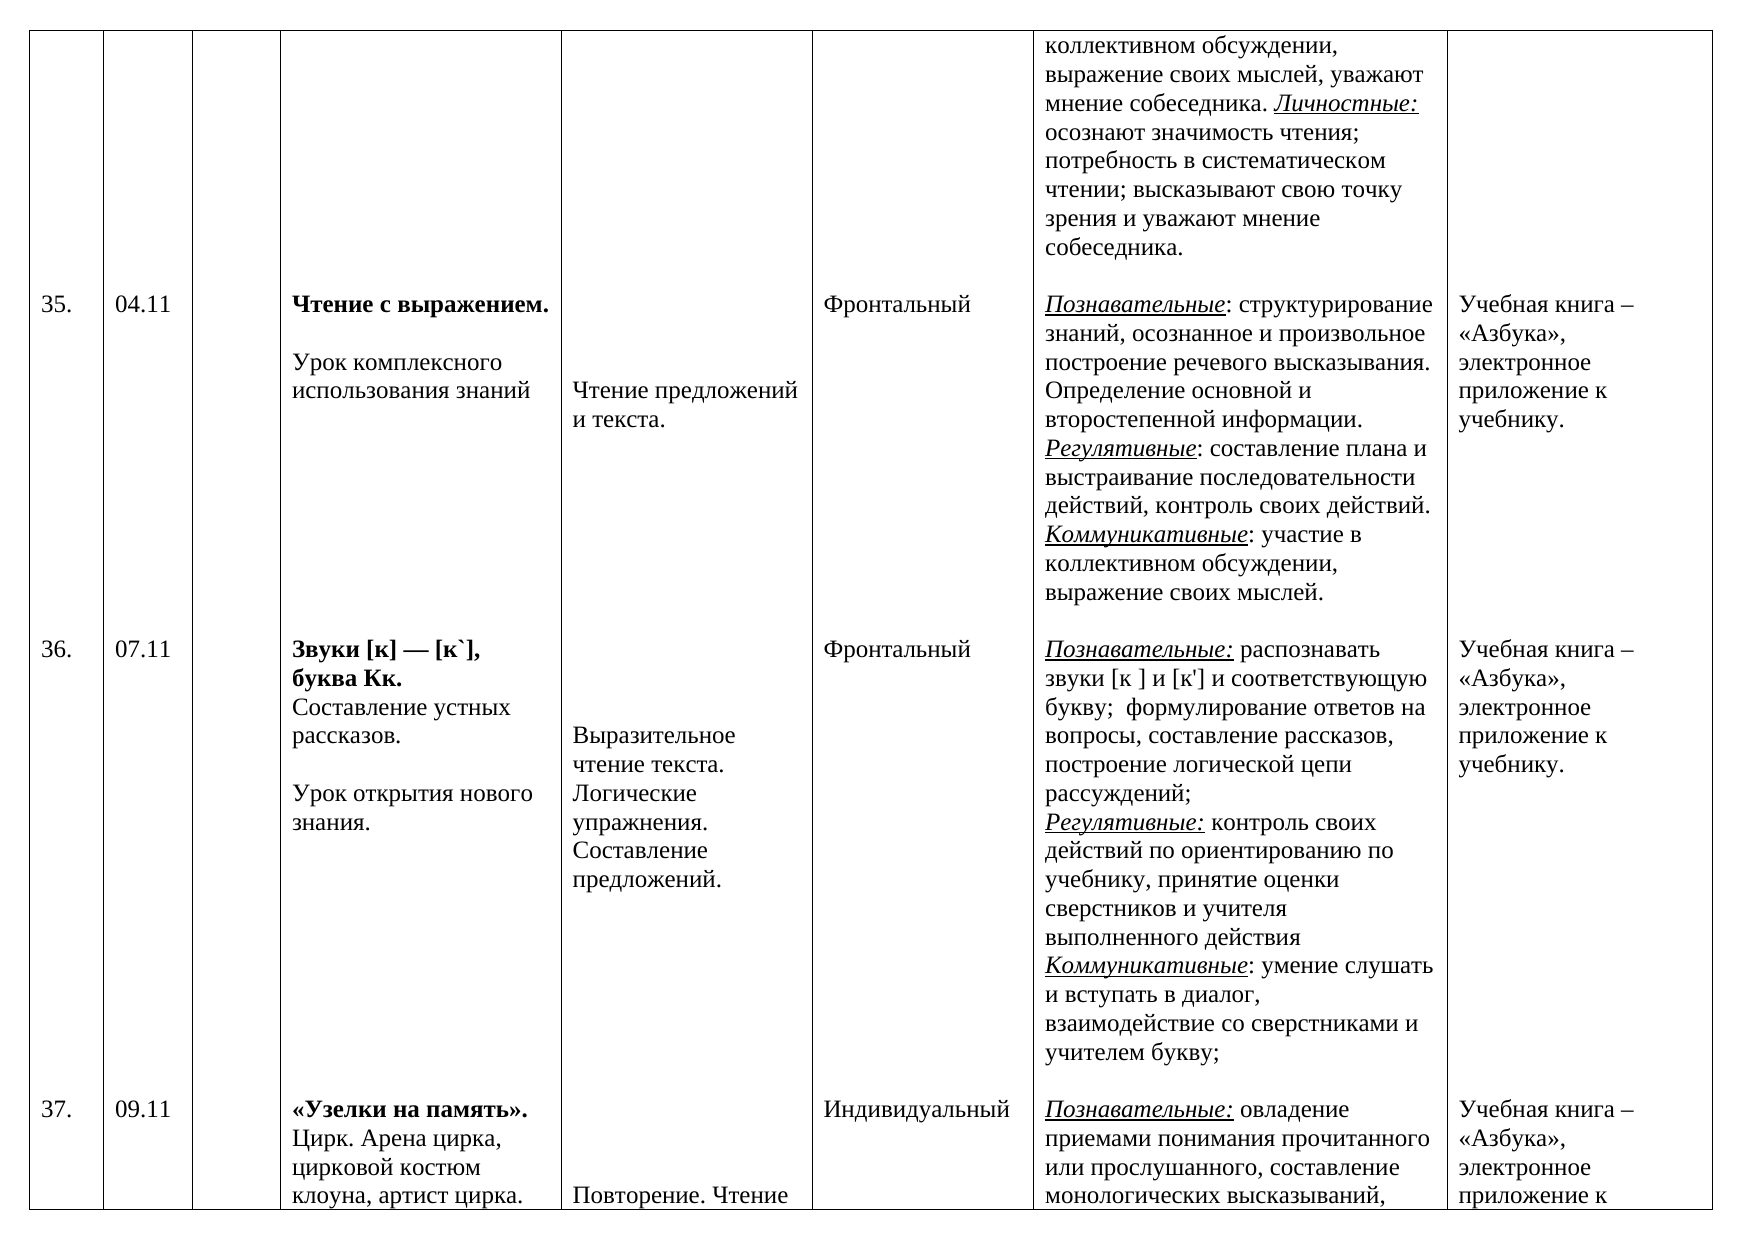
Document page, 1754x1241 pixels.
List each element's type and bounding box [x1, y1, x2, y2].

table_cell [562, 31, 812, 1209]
table_cell [281, 31, 561, 1209]
table_cell [813, 31, 1033, 1209]
table_cell [30, 31, 103, 1209]
table_cell [193, 31, 280, 1209]
table_cell [1448, 31, 1712, 1209]
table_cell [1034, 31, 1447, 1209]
table_cell [104, 31, 192, 1209]
